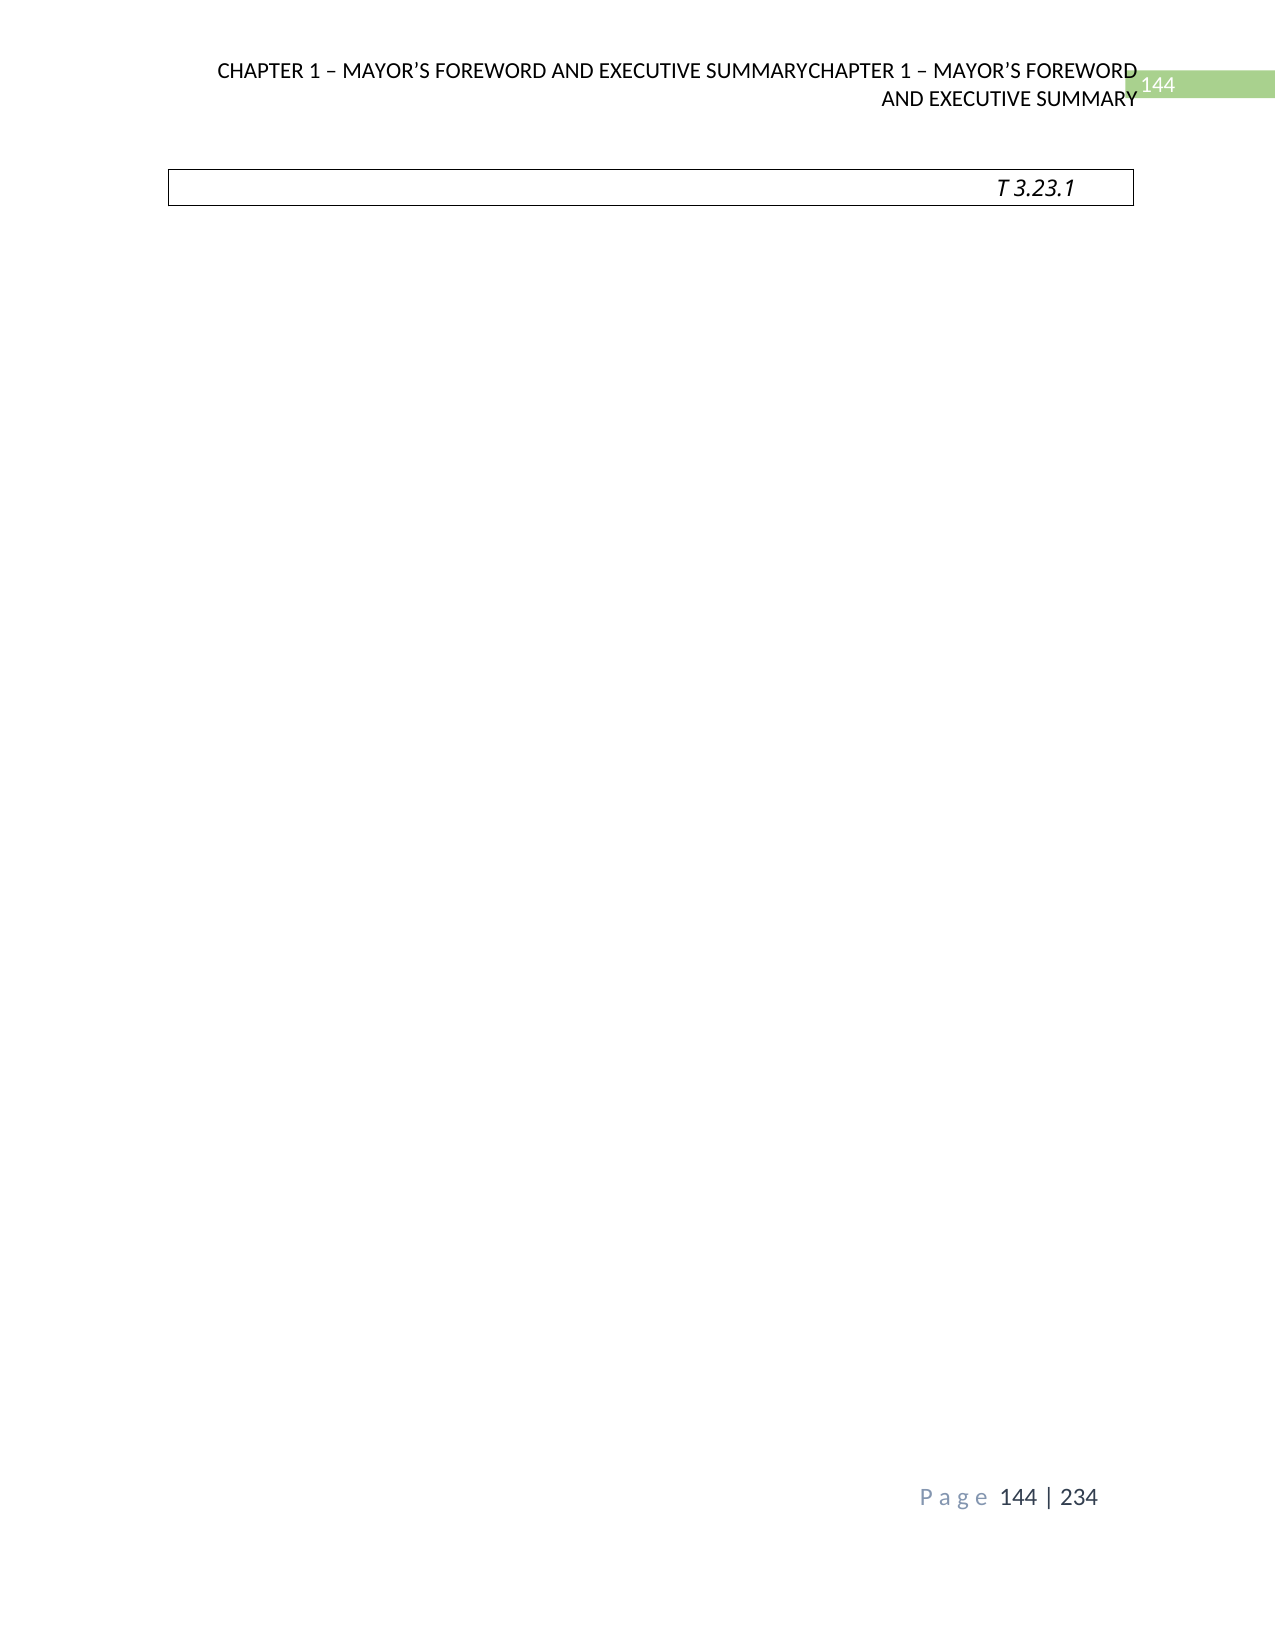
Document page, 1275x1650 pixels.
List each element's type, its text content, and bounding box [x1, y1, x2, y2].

text T 3.23.1 [169, 170, 1133, 205]
